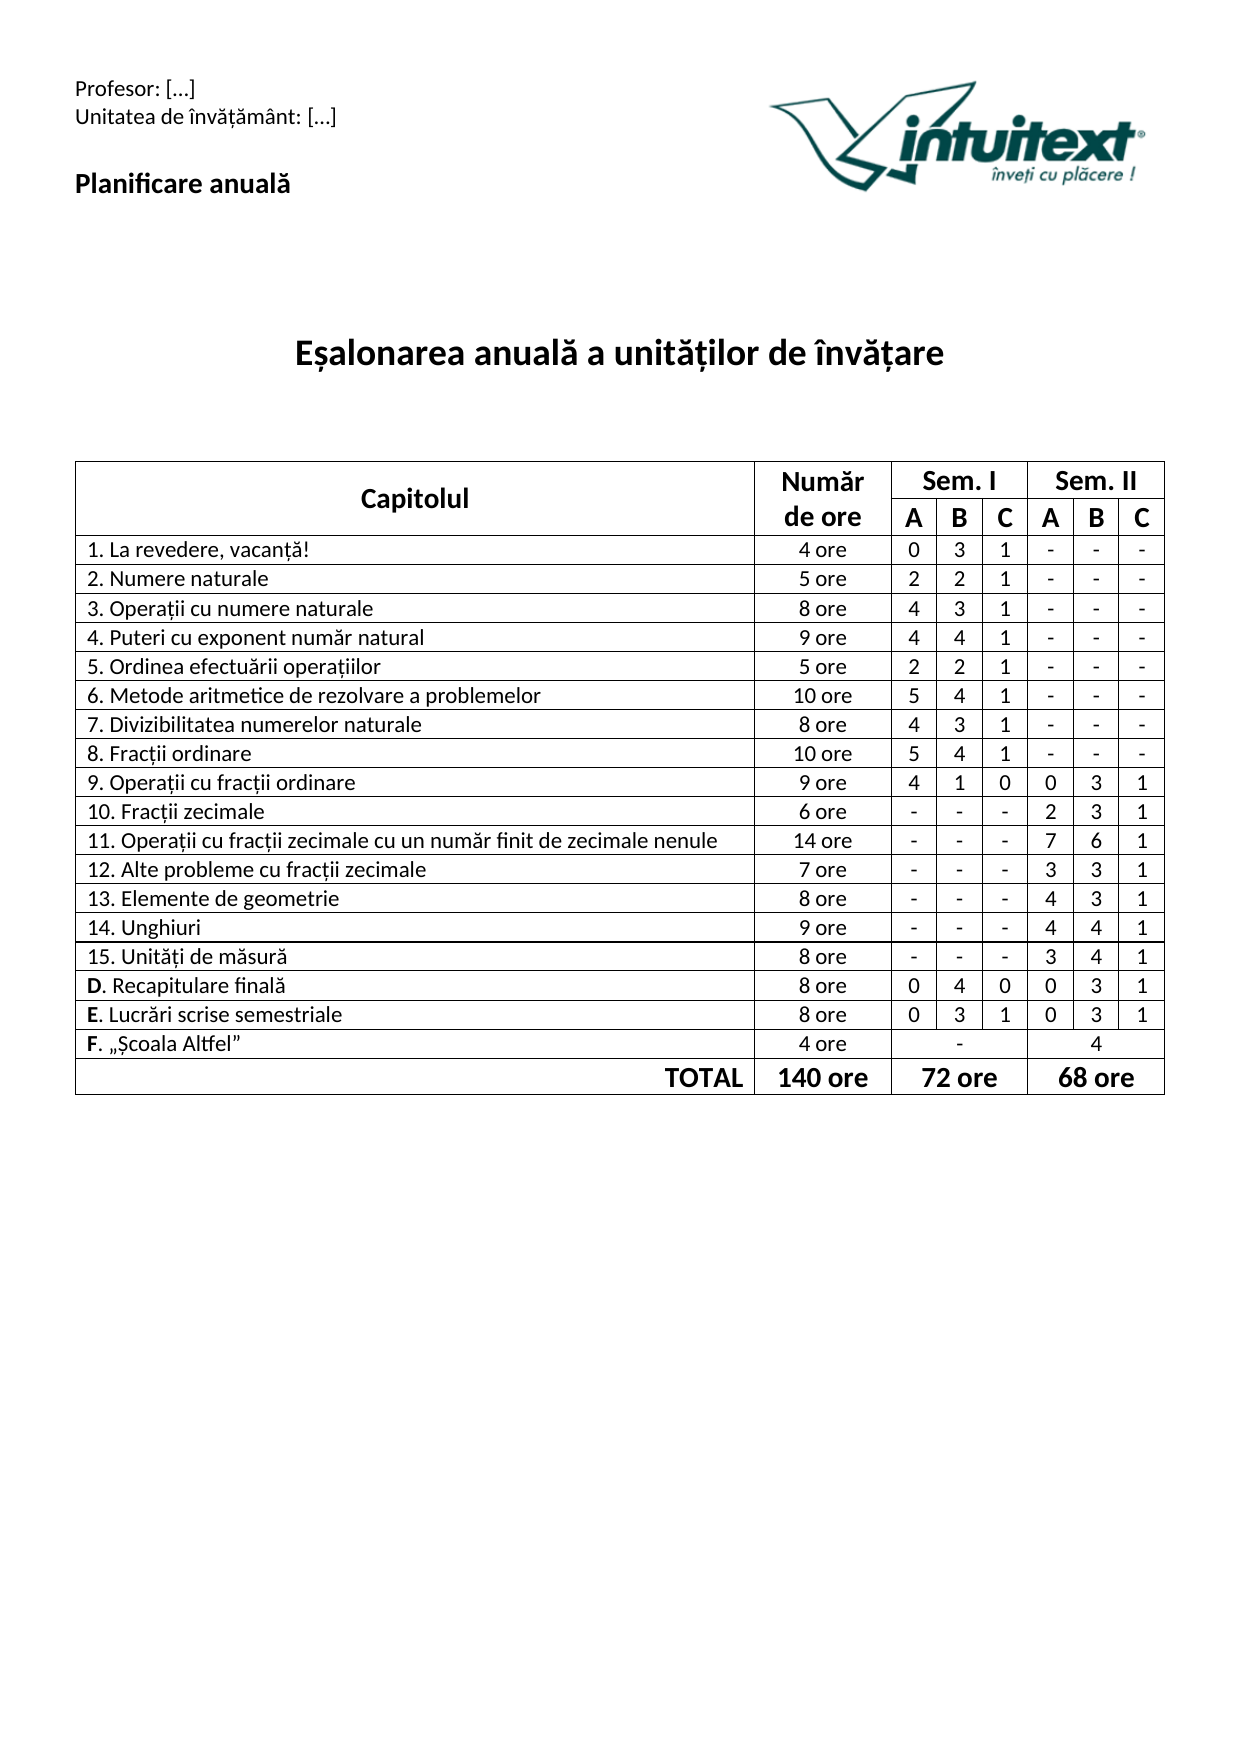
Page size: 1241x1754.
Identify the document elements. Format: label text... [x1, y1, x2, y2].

table_cell - [1119, 623, 1164, 651]
table_cell - [892, 1030, 1027, 1058]
table_cell 0 [1028, 971, 1073, 999]
table_cell - [1028, 594, 1073, 622]
table_cell - [1028, 710, 1073, 738]
table_cell 1 [1119, 1001, 1164, 1028]
table_cell 15. Unități de măsură [76, 943, 754, 970]
table_cell - [1028, 536, 1073, 563]
table_cell 2 [937, 652, 982, 680]
table_cell 3 [1074, 884, 1118, 912]
table_cell - [1119, 652, 1164, 680]
table_header Sem. II [1028, 462, 1164, 498]
table_cell 140 ore [755, 1059, 891, 1094]
table_cell 1 [983, 623, 1027, 651]
table_cell 1 [983, 681, 1027, 709]
table_cell 9 ore [755, 768, 891, 796]
table_cell 68 ore [1028, 1059, 1164, 1094]
table_cell 4 [892, 623, 936, 651]
table_cell - [1119, 710, 1164, 738]
picture [746, 73, 1166, 207]
table_cell 4 [892, 710, 936, 738]
table_cell 1 [1119, 884, 1164, 912]
table_cell - [983, 855, 1027, 883]
table_cell 5. Ordinea efectuării operațiilor [76, 652, 754, 680]
table_cell 4 [937, 971, 982, 999]
table_cell - [1074, 623, 1118, 651]
table_cell 0 [892, 971, 936, 999]
table_cell - [983, 913, 1027, 941]
table_cell 5 ore [755, 565, 891, 593]
table_cell 0 [892, 1001, 936, 1028]
table_cell 8 ore [755, 884, 891, 912]
table_cell 3 [1074, 768, 1118, 796]
table_cell 3 [1074, 855, 1118, 883]
table_cell 7. Divizibilitatea numerelor naturale [76, 710, 754, 738]
table_cell - [983, 884, 1027, 912]
table_cell 2 [892, 652, 936, 680]
table_cell - [1119, 536, 1164, 563]
table_cell C [983, 499, 1027, 534]
table_cell - [937, 826, 982, 854]
table_cell - [937, 884, 982, 912]
table_cell 3 [1074, 1001, 1118, 1028]
table_cell - [1074, 739, 1118, 767]
table_cell 1 [1119, 971, 1164, 999]
table_cell 2 [937, 565, 982, 593]
table_cell - [1074, 565, 1118, 593]
table_cell - [1074, 681, 1118, 709]
table_cell 4 [1028, 913, 1073, 941]
table_cell 0 [1028, 1001, 1073, 1028]
table_cell 3 [1028, 855, 1073, 883]
table_cell - [892, 943, 936, 970]
table_cell 1 [1119, 913, 1164, 941]
table_cell 1 [1119, 943, 1164, 970]
table_cell - [892, 855, 936, 883]
table_cell 4 [937, 681, 982, 709]
table_cell - [1074, 594, 1118, 622]
table_cell 1 [983, 710, 1027, 738]
table_cell 4 [1074, 943, 1118, 970]
table_cell 11. Operații cu fracții zecimale cu un număr finit de zecimale nenule [76, 826, 754, 854]
table_cell - [1119, 739, 1164, 767]
table_cell 7 [1028, 826, 1073, 854]
table_cell 8. Fracții ordinare [76, 739, 754, 767]
table_cell C [1119, 499, 1164, 534]
table_cell 3 [937, 594, 982, 622]
table_cell 2 [1028, 797, 1073, 825]
table_cell - [1119, 681, 1164, 709]
table_cell 3 [1028, 943, 1073, 970]
table_cell D. Recapitulare finală [76, 971, 754, 999]
table_cell 10 ore [755, 681, 891, 709]
table_cell 6 [1074, 826, 1118, 854]
table_cell - [1074, 710, 1118, 738]
table_cell 10. Fracții zecimale [76, 797, 754, 825]
table_cell 0 [983, 768, 1027, 796]
table_cell - [892, 826, 936, 854]
table_cell 1 [983, 739, 1027, 767]
table_cell - [937, 913, 982, 941]
table_cell 3 [1074, 797, 1118, 825]
table_cell - [1119, 565, 1164, 593]
table_cell E. Lucrări scrise semestriale [76, 1001, 754, 1028]
table_cell 1 [983, 536, 1027, 563]
table_cell 14 ore [755, 826, 891, 854]
table_cell - [937, 855, 982, 883]
table_cell 1 [1119, 826, 1164, 854]
table_cell 1 [1119, 768, 1164, 796]
table_cell 3 [937, 710, 982, 738]
table_cell 1 [983, 594, 1027, 622]
table_cell 2. Numere naturale [76, 565, 754, 593]
table_cell - [1028, 623, 1073, 651]
table_cell 1 [983, 652, 1027, 680]
table_cell 5 [892, 739, 936, 767]
table_cell - [892, 797, 936, 825]
table_cell 4 ore [755, 1030, 891, 1058]
table_cell - [983, 797, 1027, 825]
table_header Capitolul [76, 462, 754, 534]
table_cell 5 [892, 681, 936, 709]
table_cell 14. Unghiuri [76, 913, 754, 941]
table_cell - [1028, 681, 1073, 709]
table_cell 1 [1119, 797, 1164, 825]
table_cell B [937, 499, 982, 534]
table_cell - [937, 797, 982, 825]
table_cell 0 [983, 971, 1027, 999]
table_cell 3 [937, 536, 982, 563]
table_cell 9 ore [755, 913, 891, 941]
table_cell - [1074, 536, 1118, 563]
table_cell 1 [983, 565, 1027, 593]
table_cell 4 [937, 739, 982, 767]
table_cell B [1074, 499, 1118, 534]
table_cell - [1119, 594, 1164, 622]
table_cell - [983, 826, 1027, 854]
table_cell F. „Școala Altfel” [76, 1030, 754, 1058]
table_cell 1 [1119, 855, 1164, 883]
table_cell 10 ore [755, 739, 891, 767]
table_cell 3 [1074, 971, 1118, 999]
table_cell 6. Metode aritmetice de rezolvare a problemelor [76, 681, 754, 709]
table_cell 4. Puteri cu exponent număr natural [76, 623, 754, 651]
table_cell 5 ore [755, 652, 891, 680]
table_cell 8 ore [755, 710, 891, 738]
table_cell 13. Elemente de geometrie [76, 884, 754, 912]
table_cell 3. Operații cu numere naturale [76, 594, 754, 622]
table_cell A [892, 499, 936, 534]
table_cell 1 [937, 768, 982, 796]
table_cell 4 [937, 623, 982, 651]
table_cell 4 [892, 768, 936, 796]
table_cell - [892, 913, 936, 941]
table_cell 4 [1074, 913, 1118, 941]
table_cell 0 [1028, 768, 1073, 796]
table_cell 1. La revedere, vacanță! [76, 536, 754, 563]
table_header Sem. I [892, 462, 1027, 498]
table_cell 1 [983, 1001, 1027, 1028]
table_cell 4 [1028, 1030, 1164, 1058]
table_cell 8 ore [755, 943, 891, 970]
table_cell 8 ore [755, 1001, 891, 1028]
table_cell 72 ore [892, 1059, 1027, 1094]
table_cell - [1028, 652, 1073, 680]
table_cell 6 ore [755, 797, 891, 825]
table_header Număr de ore [755, 462, 891, 534]
table_cell 4 ore [755, 536, 891, 563]
table_cell 7 ore [755, 855, 891, 883]
table_cell 9 ore [755, 623, 891, 651]
table_cell 4 [1028, 884, 1073, 912]
table_cell 2 [892, 565, 936, 593]
table_cell TOTAL [76, 1059, 754, 1094]
table_cell 9. Operații cu fracții ordinare [76, 768, 754, 796]
table_cell 3 [937, 1001, 982, 1028]
table_cell - [937, 943, 982, 970]
table_cell 4 [892, 594, 936, 622]
table_cell - [983, 943, 1027, 970]
table_cell 12. Alte probleme cu fracții zecimale [76, 855, 754, 883]
table_cell A [1028, 499, 1073, 534]
table_cell 0 [892, 536, 936, 563]
text Eșalonarea anuală a unităților de învățare [75, 329, 1165, 375]
table_cell 8 ore [755, 971, 891, 999]
table_cell 8 ore [755, 594, 891, 622]
table_cell - [1074, 652, 1118, 680]
table_cell - [1028, 739, 1073, 767]
table_cell - [892, 884, 936, 912]
table_cell - [1028, 565, 1073, 593]
